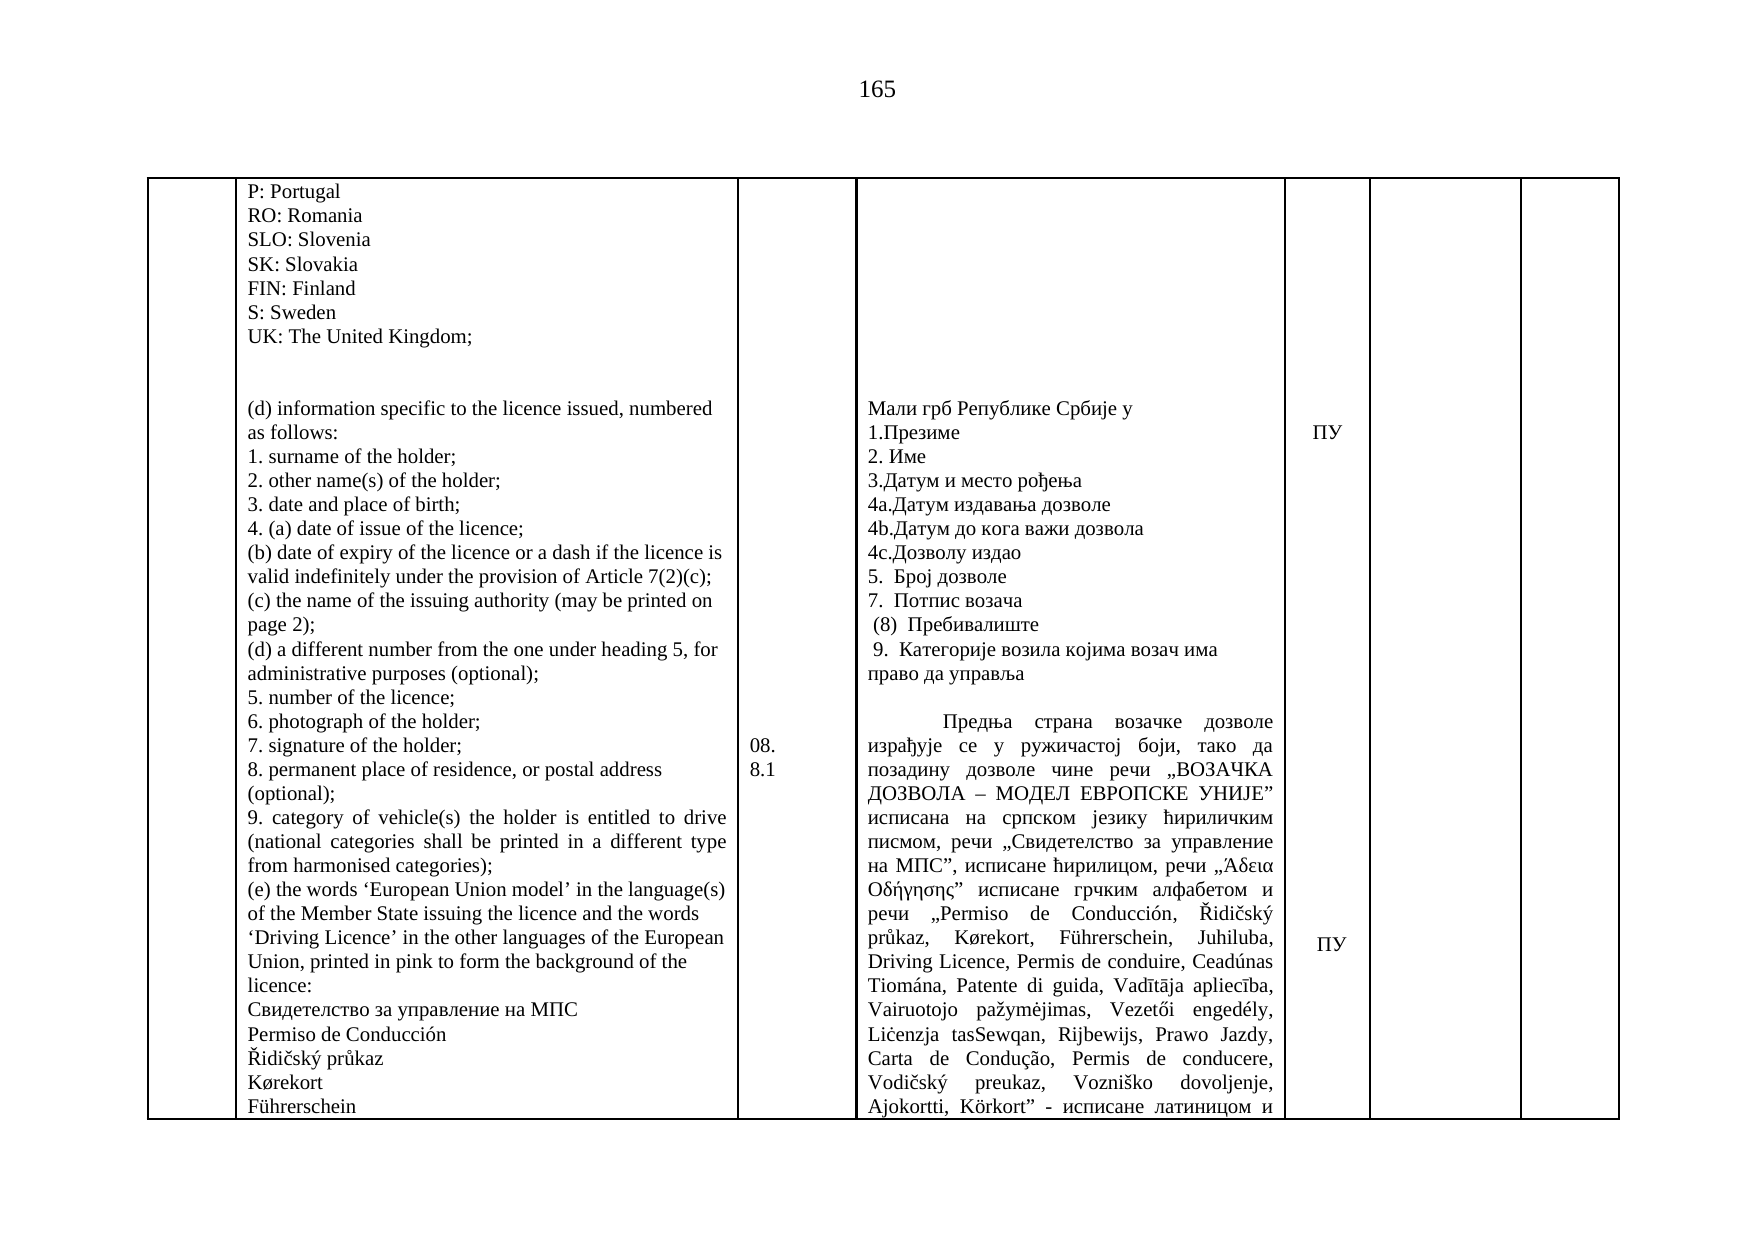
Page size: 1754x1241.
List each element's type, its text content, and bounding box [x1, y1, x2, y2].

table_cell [739, 179, 855, 1118]
table_cell 3 [149, 179, 235, 1118]
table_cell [237, 179, 737, 1118]
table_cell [1371, 179, 1520, 1118]
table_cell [1286, 179, 1369, 1118]
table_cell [858, 179, 1284, 1118]
table_cell [1522, 179, 1618, 1118]
